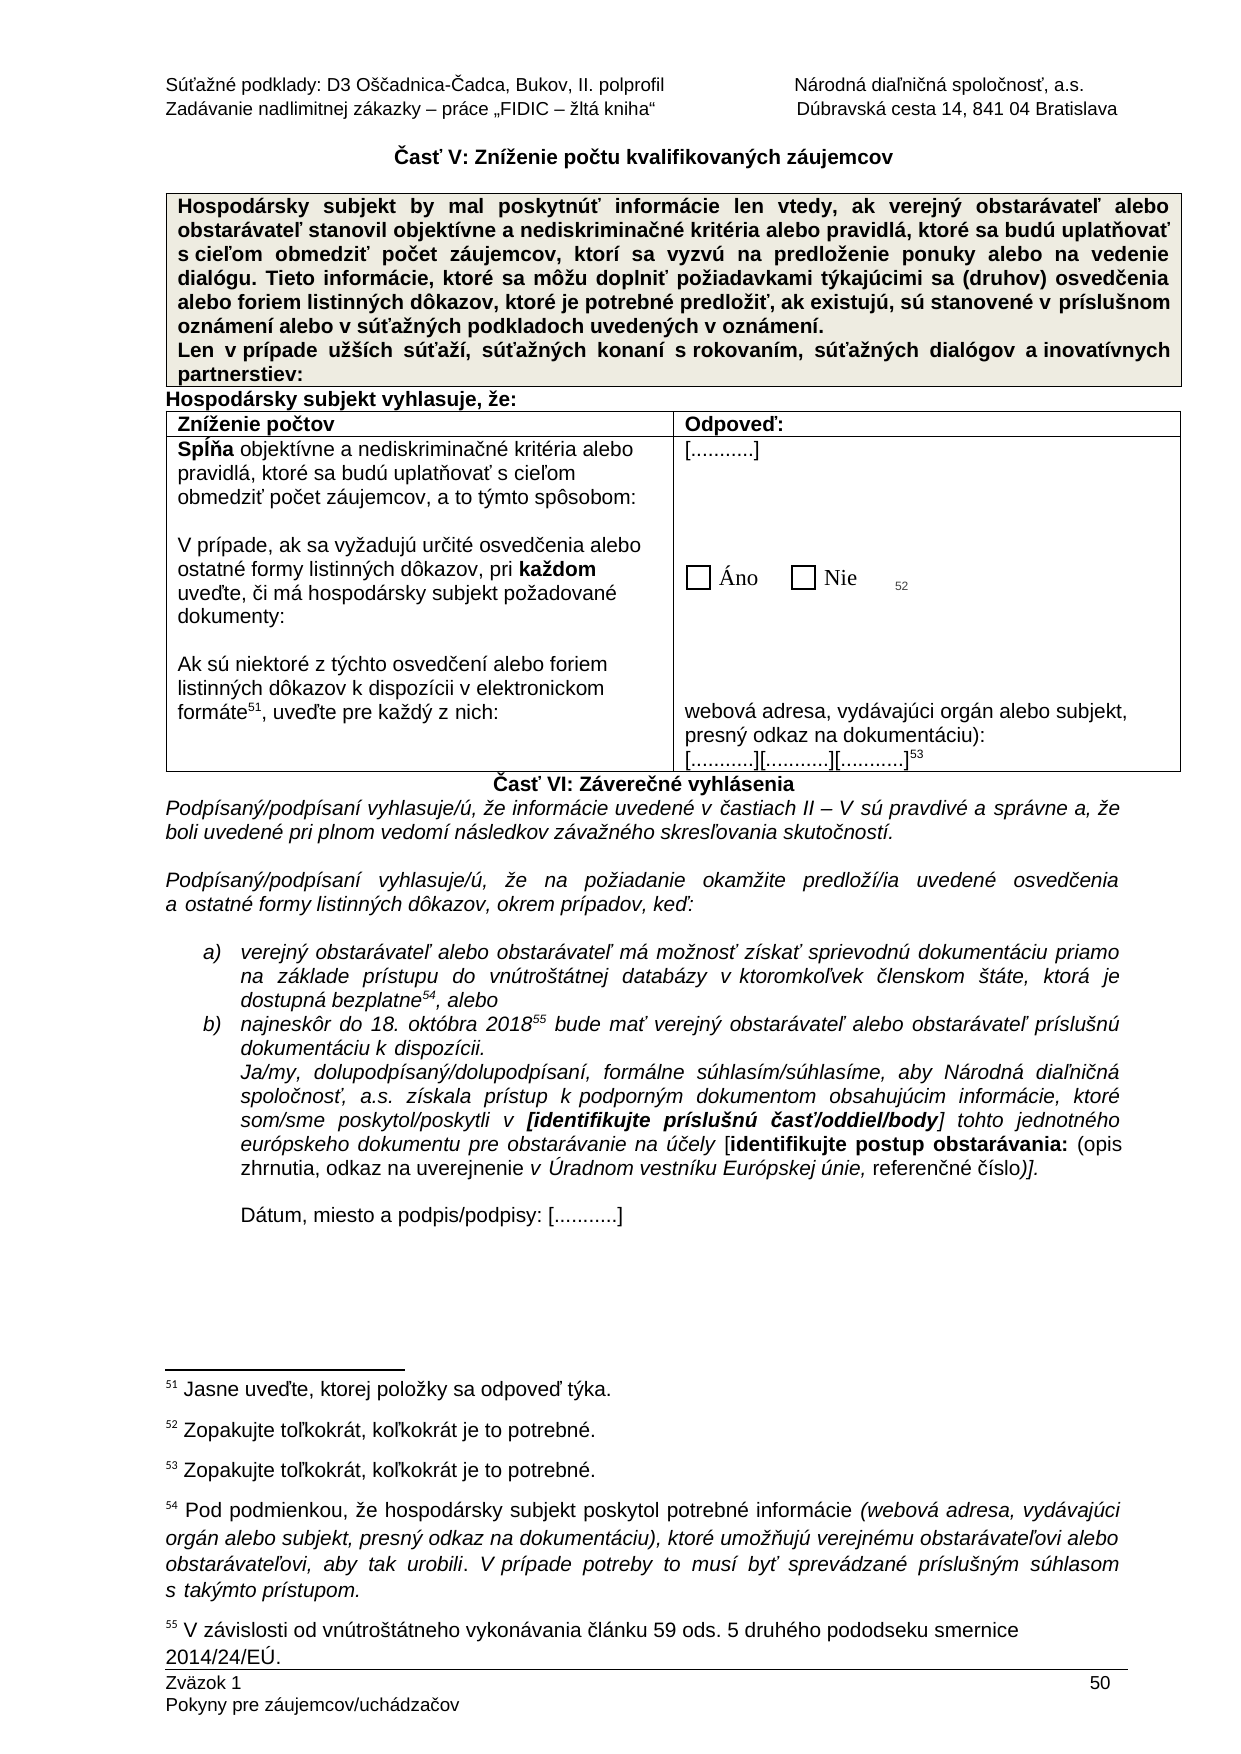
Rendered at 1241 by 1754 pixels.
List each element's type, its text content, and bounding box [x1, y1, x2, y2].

list najneskôr do 18. októbra 2018 bude mať verejný obstarávateľ alebo obstarávateľ príslušnú dokumentáciu k dispozícii. [203, 1012, 1122, 1059]
text Časť VI: Záverečné vyhlásenia [165, 772, 1122, 796]
table_cell Spĺňa objektívne a nediskriminačné kritéria alebo pravidlá, ktoré sa budú uplatňovať s cieľom obmedziť počet záujemcov, a to týmto spôsobom: V prípade, ak sa vyžadujú určité osvedčenia alebo ostatné formy listinných dôkazov, pri každom uveďte, či má hospodársky subjekt požadované dokumenty: Ak sú niektoré z týchto osvedčení alebo foriem listinných dôkazov k dispozícii v elektronickom formáte, uveďte pre každý z nich: [167, 437, 673, 771]
text Podpísaný/podpísaní vyhlasuje/ú, že informácie uvedené v častiach II – V sú pravdivé a správne a, že boli uvedené pri plnom vedomí následkov závažného skresľovania skutočností. [165, 796, 1122, 844]
list Dátum, miesto a podpis/podpisy: [...........] [240, 1203, 1122, 1227]
table_header Zníženie počtov [167, 412, 673, 436]
table_header Odpoveď: [674, 412, 1180, 436]
table_cell [...........] webová adresa, vydávajúci orgán alebo subjekt, presný odkaz na dokumentáciu): [...........][...........][...........] [674, 437, 1180, 771]
text Hospodársky subjekt vyhlasuje, že: [165, 387, 1122, 411]
text Podpísaný/podpísaní vyhlasuje/ú, že na požiadanie okamžite predloží/ia uvedené osvedčenia a ostatné formy listinných dôkazov, okrem prípadov, keď: [165, 868, 1122, 916]
table_header Hospodársky subjekt by mal poskytnúť informácie len vtedy, ak verejný obstarávateľ alebo obstarávateľ stanovil objektívne a nediskriminačné kritéria alebo pravidlá, ktoré sa budú uplatňovať s cieľom obmedziť počet záujemcov, ktorí sa vyzvú na predloženie ponuky alebo na vedenie dialógu. Tieto informácie, ktoré sa môžu doplniť požiadavkami týkajúcimi sa (druhov) osvedčenia alebo foriem listinných dôkazov, ktoré je potrebné predložiť, ak existujú, sú stanovené v príslušnom oznámení alebo v súťažných podkladoch uvedených v oznámení. Len v prípade užších súťaží, súťažných konaní s rokovaním, súťažných dialógov a inovatívnych partnerstiev: [167, 194, 1181, 386]
text Časť V: Zníženie počtu kvalifikovaných záujemcov [165, 145, 1122, 169]
list Ja/my, dolupodpísaný/dolupodpísaní, formálne súhlasím/súhlasíme, aby Národná diaľničná spoločnosť, a.s. získala prístup k podporným dokumentom obsahujúcim informácie, ktoré som/sme poskytol/poskytli v [identifikujte príslušnú časť/oddiel/body] tohto jednotného európskeho dokumentu pre obstarávanie na účely [identifikujte postup obstarávania: (opis zhrnutia, odkaz na uverejnenie v Úradnom vestníku Európskej únie, referenčné číslo)]. [240, 1059, 1122, 1179]
list verejný obstarávateľ alebo obstarávateľ má možnosť získať sprievodnú dokumentáciu priamo na základe prístupu do vnútroštátnej databázy v ktoromkoľvek členskom štáte, ktorá je dostupná bezplatne, alebo [203, 940, 1122, 1012]
